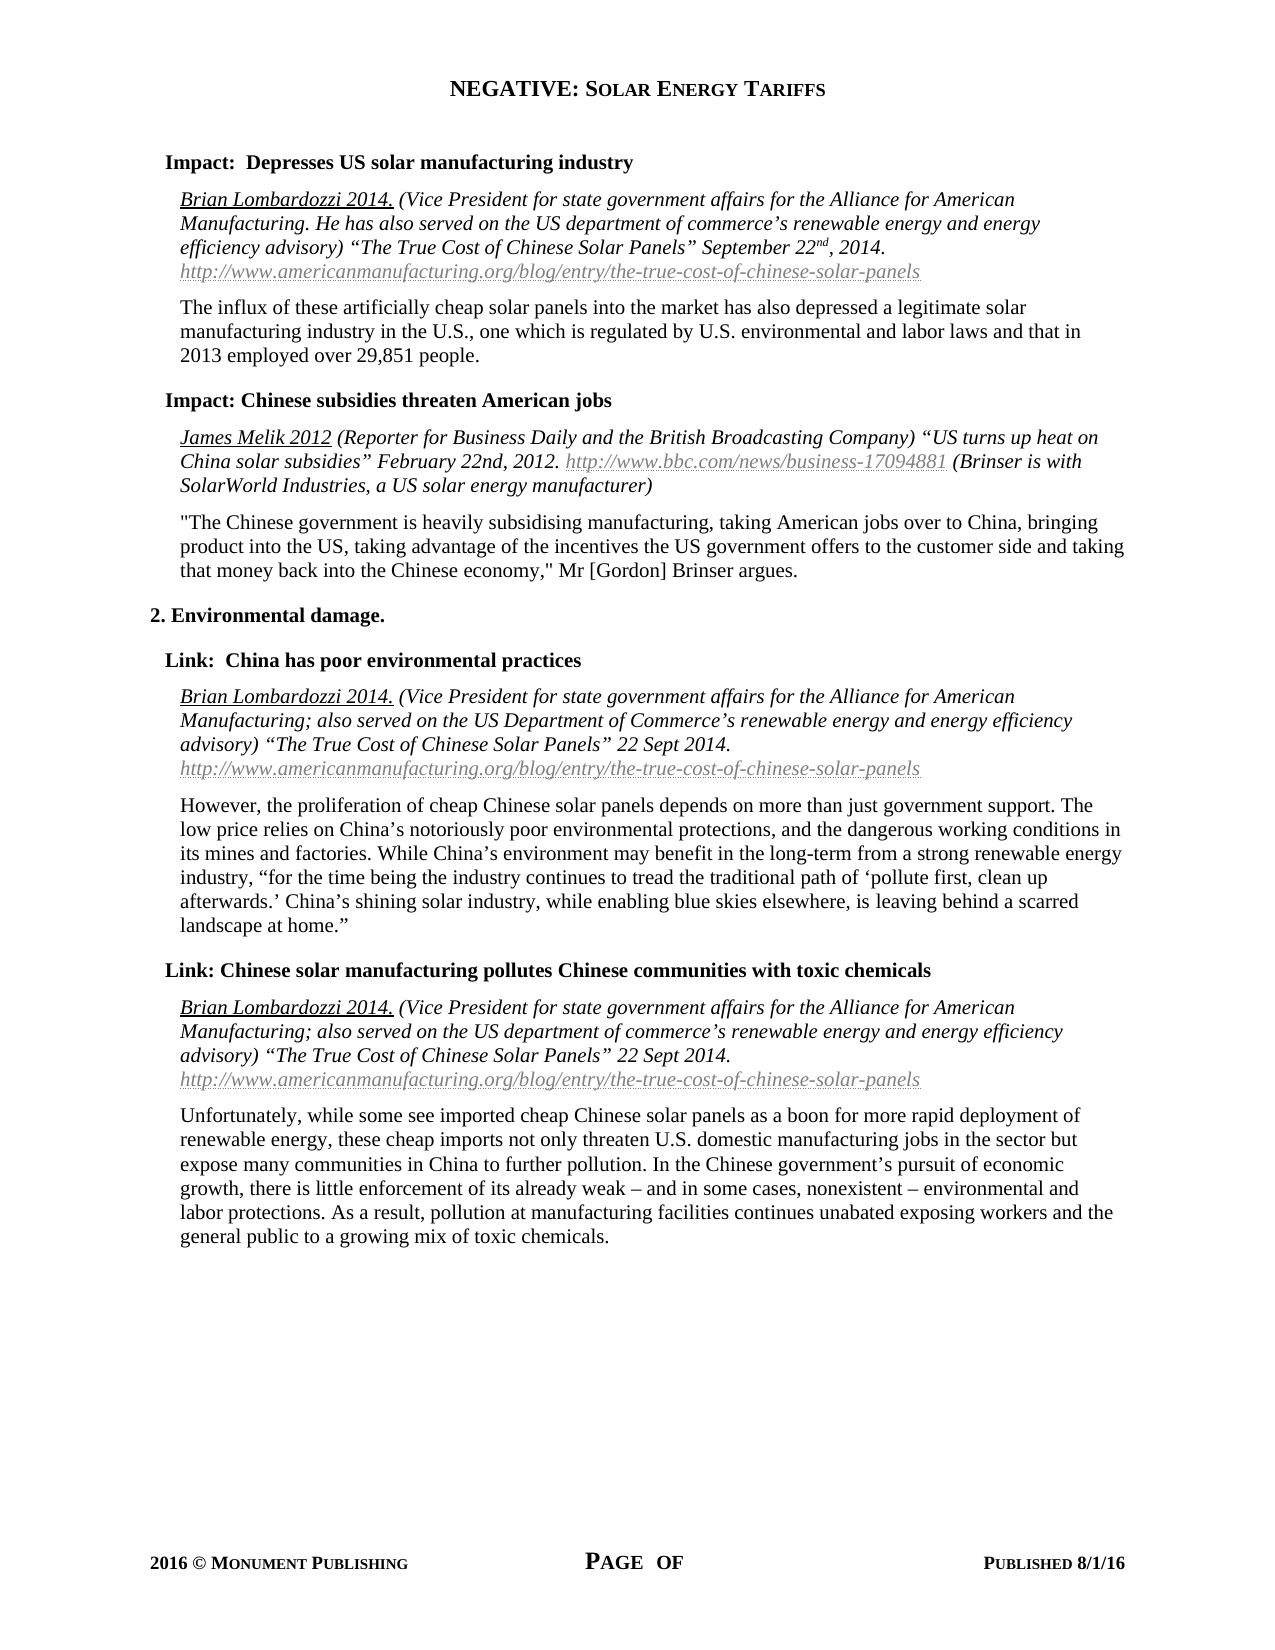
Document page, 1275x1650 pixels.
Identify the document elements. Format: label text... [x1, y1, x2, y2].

text 2. Environmental damage. [150, 603, 1125, 627]
text Brian Lombardozzi 2014. (Vice President for state government affairs for the Alliance for American Manufacturing; also served on the US department of commerce’s renewable energy and energy efficiency advisory) “The True Cost of Chinese Solar Panels” 22 Sept 2014. http://www.americanmanufacturing.org/blog/entry/the-true-cost-of-chinese-solar-panels [180, 994, 1125, 1091]
text Impact: Depresses US solar manufacturing industry [165, 150, 1125, 174]
text Link: Chinese solar manufacturing pollutes Chinese communities with toxic chemicals [165, 958, 1125, 982]
text However, the proliferation of cheap Chinese solar panels depends on more than just government support. The low price relies on China’s notoriously poor environmental protections, and the dangerous working conditions in its mines and factories. While China’s environment may benefit in the long-term from a strong renewable energy industry, “for the time being the industry continues to tread the traditional path of ‘pollute first, clean up afterwards.’ China’s shining solar industry, while enabling blue skies elsewhere, is leaving behind a scarred landscape at home.” [180, 793, 1125, 937]
text James Melik 2012 (Reporter for Business Daily and the British Broadcasting Company) “US turns up heat on China solar subsidies” February 22nd, 2012. http://www.bbc.com/news/business-17094881 (Brinser is with SolarWorld Industries, a US solar energy manufacturer) [180, 425, 1125, 497]
text Brian Lombardozzi 2014. (Vice President for state government affairs for the Alliance for American Manufacturing; also served on the US Department of Commerce’s renewable energy and energy efficiency advisory) “The True Cost of Chinese Solar Panels” 22 Sept 2014. http://www.americanmanufacturing.org/blog/entry/the-true-cost-of-chinese-solar-panels [180, 684, 1125, 780]
text Unfortunately, while some see imported cheap Chinese solar panels as a boon for more rapid deployment of renewable energy, these cheap imports not only threaten U.S. domestic manufacturing jobs in the sector but expose many communities in China to further pollution. In the Chinese government’s pursuit of economic growth, there is little enforcement of its already weak – and in some cases, nonexistent – environmental and labor protections. As a result, pollution at manufacturing facilities continues unabated exposing workers and the general public to a growing mix of toxic chemicals. [180, 1103, 1125, 1248]
text Brian Lombardozzi 2014. (Vice President for state government affairs for the Alliance for American Manufacturing. He has also served on the US department of commerce’s renewable energy and energy efficiency advisory) “The True Cost of Chinese Solar Panels” September 22nd, 2014. http://www.americanmanufacturing.org/blog/entry/the-true-cost-of-chinese-solar-panels [180, 187, 1125, 283]
text The influx of these artificially cheap solar panels into the market has also depressed a legitimate solar manufacturing industry in the U.S., one which is regulated by U.S. environmental and labor laws and that in 2013 employed over 29,851 people. [180, 295, 1125, 367]
text Link: China has poor environmental practices [165, 647, 1125, 672]
text "The Chinese government is heavily subsidising manufacturing, taking American jobs over to China, bringing product into the US, taking advantage of the incentives the US government offers to the customer side and taking that money back into the Chinese economy," Mr [Gordon] Brinser argues. [180, 509, 1125, 582]
text Impact: Chinese subsidies threaten American jobs [165, 388, 1125, 412]
